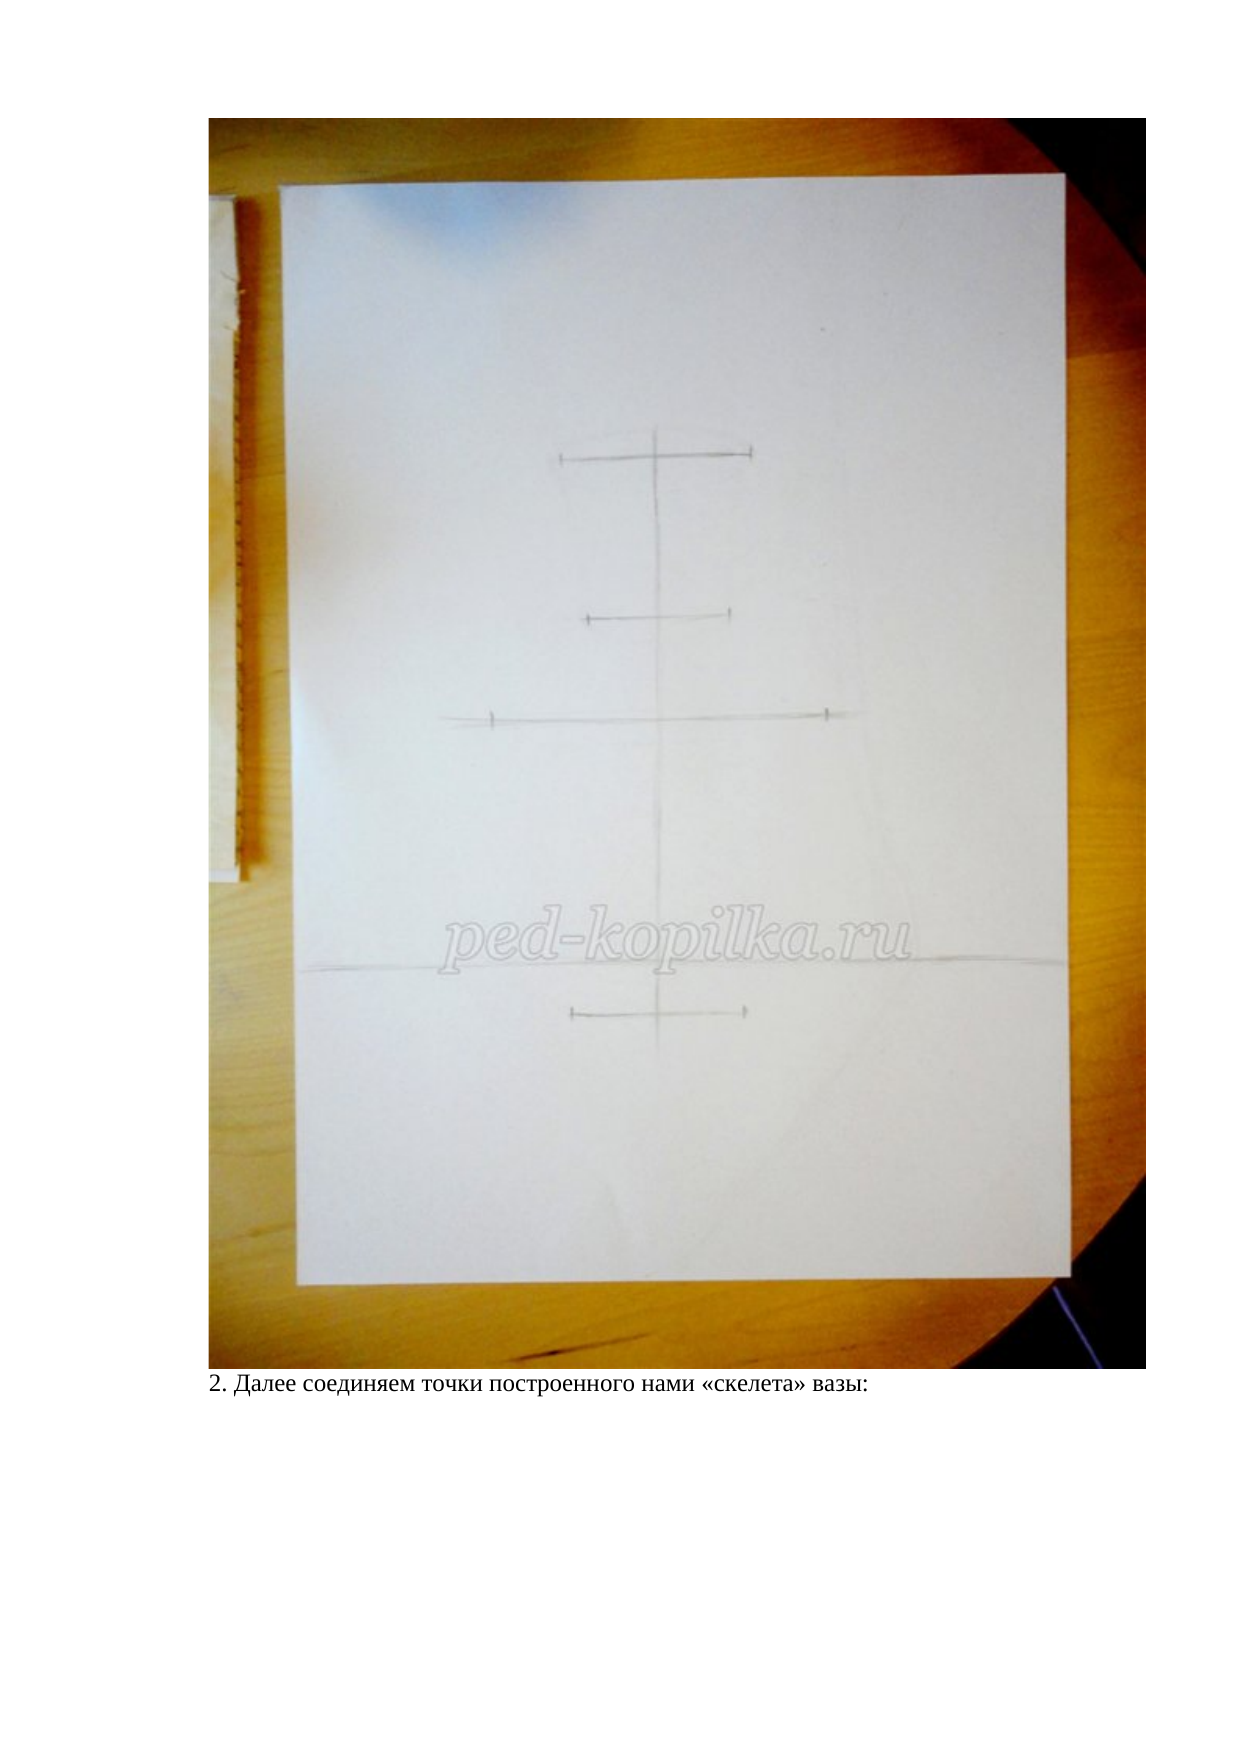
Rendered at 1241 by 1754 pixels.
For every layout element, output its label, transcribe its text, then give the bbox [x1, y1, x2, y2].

text 2. Далее соединяем точки построенного нами «скелета» вазы: [177, 1368, 1152, 1397]
picture [208, 118, 1146, 1369]
